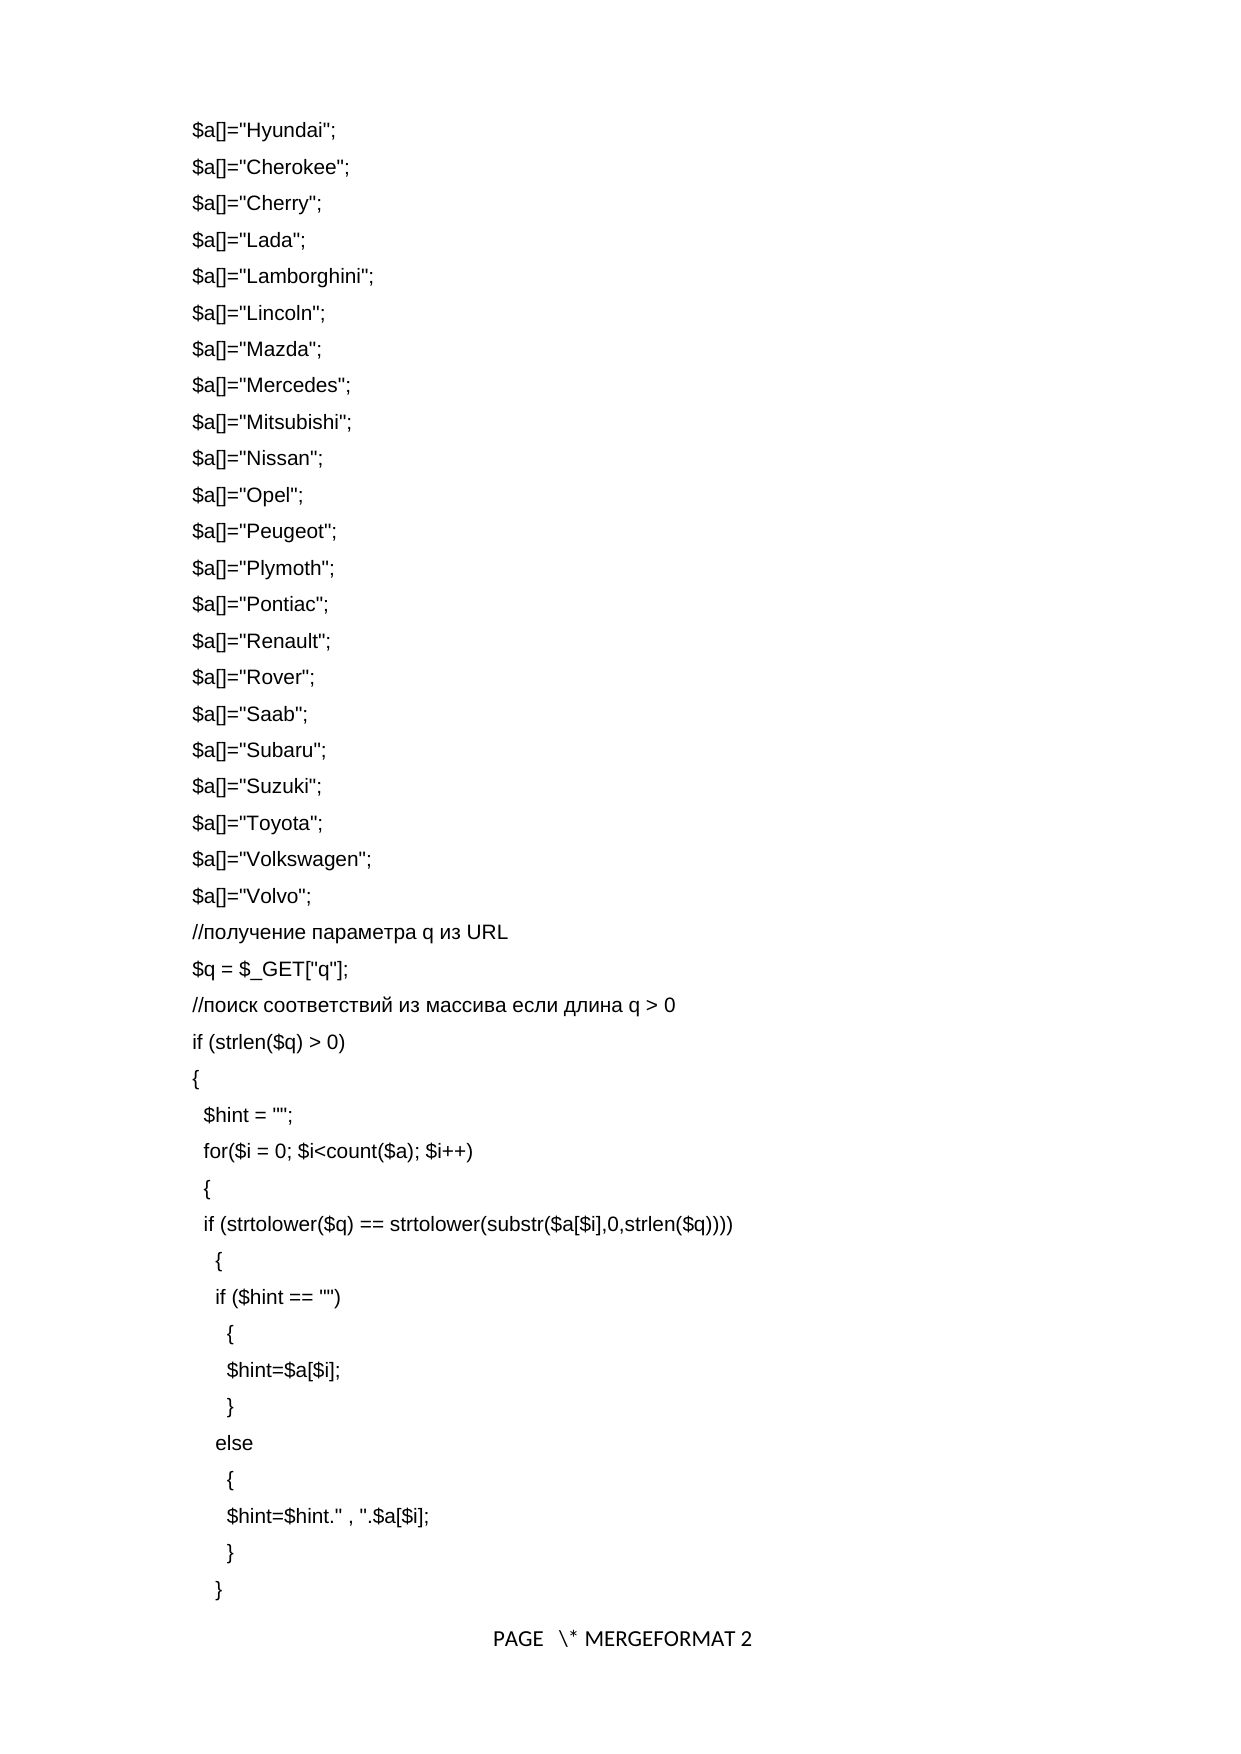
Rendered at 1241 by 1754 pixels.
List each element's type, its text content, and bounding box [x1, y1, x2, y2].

text $a[]="Saab"; [118, 701, 1122, 725]
text { [118, 1248, 1122, 1272]
text //поиск соответствий из массива если длина q > 0 [118, 993, 1122, 1017]
text if (strlen($q) > 0) [118, 1029, 1122, 1053]
text } [118, 1540, 1122, 1564]
text if ($hint == "") [118, 1285, 1122, 1309]
text $a[]="Suzuki"; [118, 774, 1122, 798]
text if (strtolower($q) == strtolower(substr($a[$i],0,strlen($q)))) [118, 1212, 1122, 1236]
text for($i = 0; $i<count($a); $i++) [118, 1139, 1122, 1163]
text $a[]="Lamborghini"; [118, 264, 1122, 288]
text $a[]="Subaru"; [118, 738, 1122, 762]
text { [118, 1321, 1122, 1345]
text $a[]="Pontiac"; [118, 592, 1122, 616]
text } [118, 1394, 1122, 1418]
text $a[]="Renault"; [118, 628, 1122, 652]
text $a[]="Cherry"; [118, 191, 1122, 215]
text $q = $_GET["q"]; [118, 957, 1122, 981]
text else [118, 1431, 1122, 1454]
text { [118, 1467, 1122, 1491]
text //получение параметра q из URL [118, 920, 1122, 944]
text $a[]="Cherokee"; [118, 154, 1122, 178]
text $a[]="Toyota"; [118, 811, 1122, 835]
text { [118, 1066, 1122, 1090]
text $a[]="Hyundai"; [118, 118, 1122, 142]
text $a[]="Mitsubishi"; [118, 410, 1122, 434]
text $a[]="Mazda"; [118, 337, 1122, 361]
text $hint=$hint." , ".$a[$i]; [118, 1503, 1122, 1527]
text $a[]="Nissan"; [118, 446, 1122, 470]
text $a[]="Opel"; [118, 483, 1122, 507]
text $a[]="Lincoln"; [118, 300, 1122, 324]
text $a[]="Volvo"; [118, 884, 1122, 908]
text $a[]="Peugeot"; [118, 519, 1122, 543]
text $hint=$a[$i]; [118, 1358, 1122, 1382]
text $a[]="Mercedes"; [118, 373, 1122, 397]
text $a[]="Rover"; [118, 665, 1122, 689]
text { [118, 1175, 1122, 1199]
text $a[]="Volkswagen"; [118, 847, 1122, 871]
text $a[]="Lada"; [118, 227, 1122, 251]
text $hint = ""; [118, 1102, 1122, 1126]
text } [118, 1576, 1122, 1600]
text $a[]="Plymoth"; [118, 556, 1122, 579]
